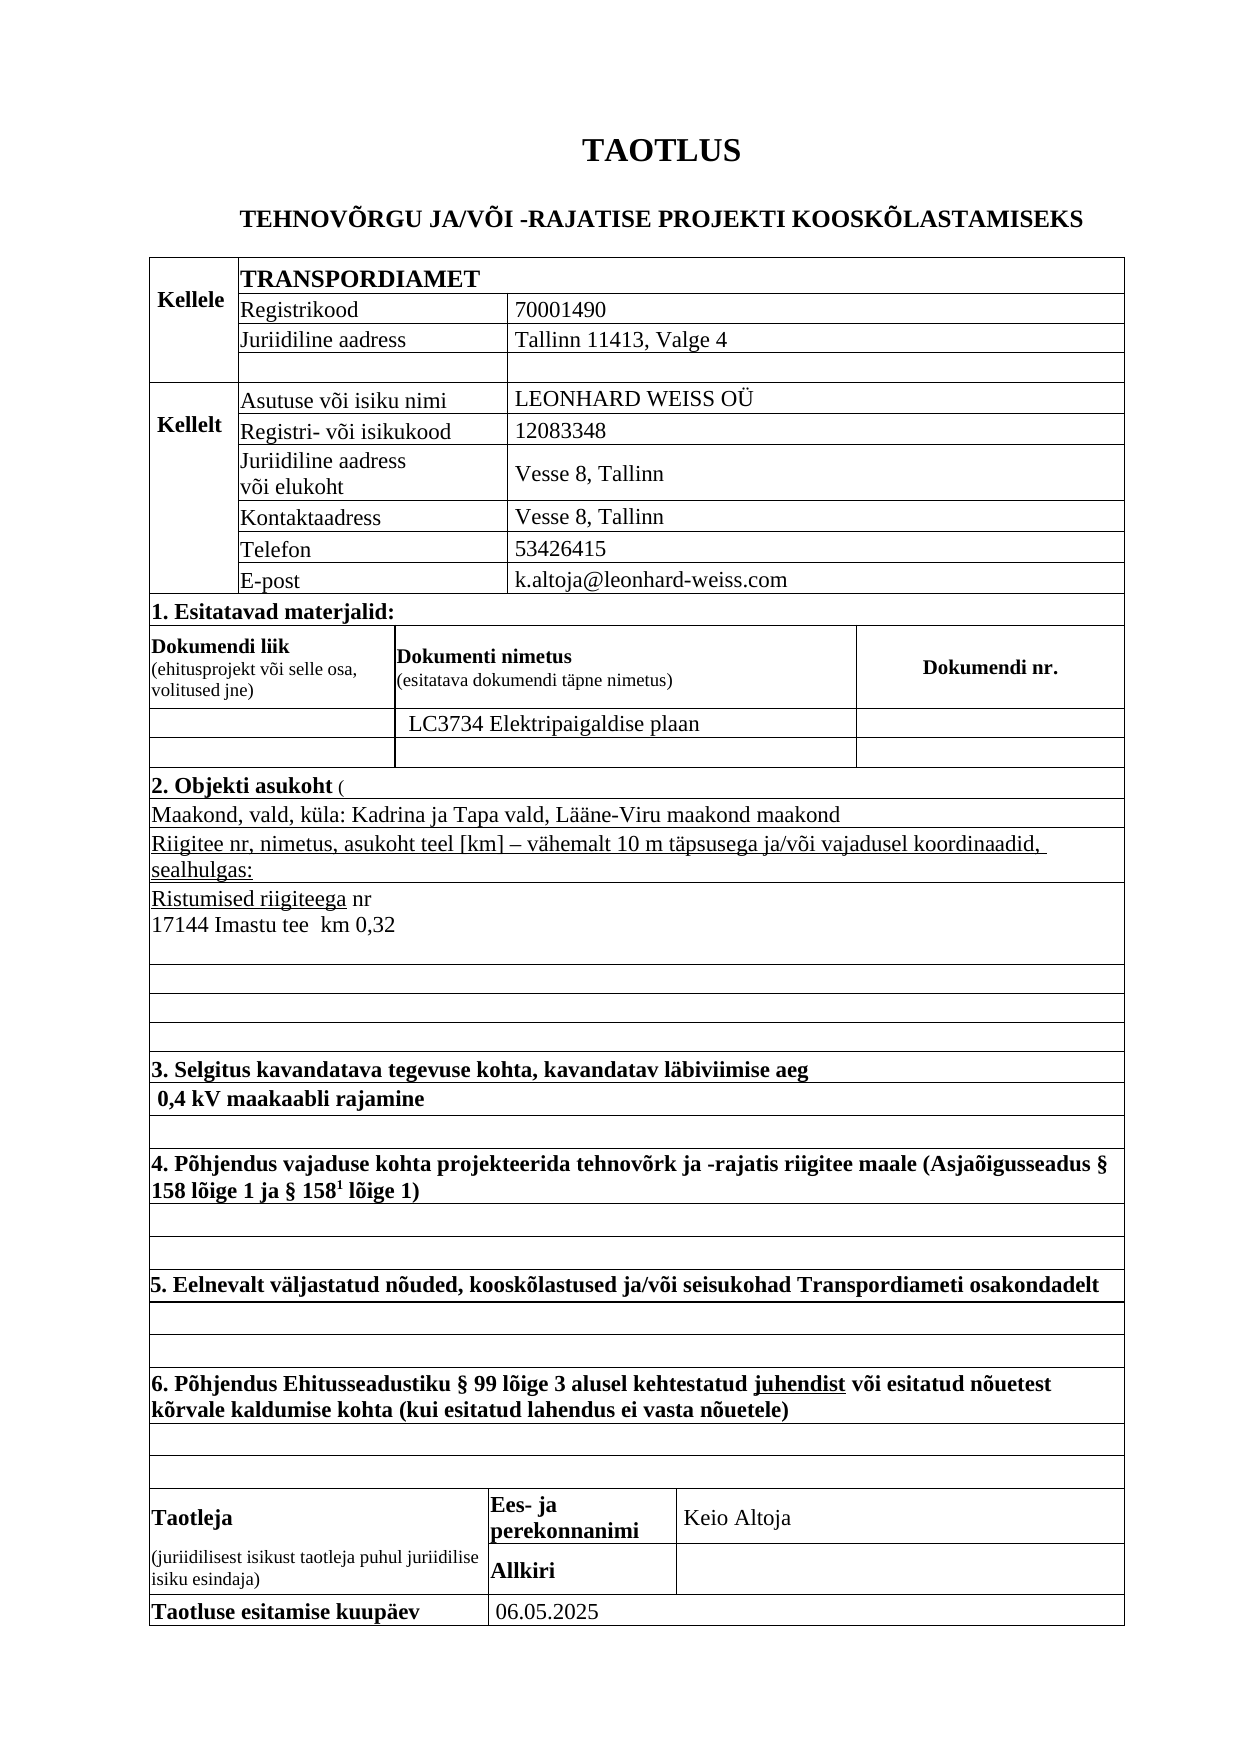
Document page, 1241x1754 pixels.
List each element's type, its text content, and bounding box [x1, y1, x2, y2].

table_cell E-post [239, 563, 507, 593]
table_cell Registrikood [239, 294, 507, 322]
table_header TRANSPORDIAMET [239, 258, 1124, 293]
table_cell [150, 994, 1124, 1022]
table_cell 12083348 [508, 414, 1124, 444]
table_cell [150, 1204, 1124, 1236]
table_cell [150, 1023, 1124, 1051]
table_cell (juriidilisest isikust taotleja puhul juriidilise isiku esindaja) [150, 1543, 488, 1594]
table_cell [150, 1237, 1124, 1269]
table_cell Kellelt [150, 383, 238, 593]
table_cell Juriidiline aadress või elukoht [239, 445, 507, 499]
table_cell Dokumendi nr. [857, 626, 1124, 707]
table_cell [150, 738, 394, 767]
table_cell Ees- ja perekonnanimi [489, 1489, 676, 1543]
table_cell [239, 353, 507, 382]
table_cell Kontaktaadress [239, 501, 507, 531]
table_cell 4. Põhjendus vajaduse kohta projekteerida tehnovõrk ja -rajatis riigitee maale (Asjaõigusseadus § 158 lõige 1 ja § 1581 lõige 1) [150, 1149, 1124, 1203]
table_cell Ristumised riigiteega nr 17144 Imastu tee km 0,32 [150, 883, 1124, 964]
table_cell Juriidiline aadress [239, 324, 507, 352]
table_cell 2. Objekti asukoht ( [150, 768, 1124, 798]
table_cell [150, 1456, 1124, 1488]
table_cell LC3734 Elektripaigaldise plaan [396, 709, 856, 737]
table_cell [677, 1544, 1124, 1594]
table_cell 1. Esitatavad materjalid: [150, 594, 1124, 624]
table_cell Registri- või isikukood [239, 414, 507, 444]
table_cell 53426415 [508, 532, 1124, 562]
table_cell 5. Eelnevalt väljastatud nõuded, kooskõlastused ja/või seisukohad Transpordiameti osakondadelt [150, 1270, 1124, 1301]
table_cell 3. Selgitus kavandatava tegevuse kohta, kavandatav läbiviimise aeg [150, 1052, 1124, 1082]
table_cell Asutuse või isiku nimi [239, 383, 507, 413]
table_cell Vesse 8, Tallinn [508, 501, 1124, 531]
table_cell k.altoja@leonhard-weiss.com [508, 563, 1124, 593]
table_cell [396, 738, 856, 767]
table_cell LEONHARD WEISS OÜ [508, 383, 1124, 413]
table_cell Dokumendi liik (ehitusprojekt või selle osa, volitused jne) [150, 626, 394, 707]
table_cell [150, 965, 1124, 993]
table_cell 6. Põhjendus Ehitusseadustiku § 99 lõige 3 alusel kehtestatud juhendist või esitatud nõuetest kõrvale kaldumise kohta (kui esitatud lahendus ei vasta nõuetele) [150, 1368, 1124, 1422]
table_cell [150, 1335, 1124, 1367]
table_cell [150, 1424, 1124, 1455]
table_cell Allkiri [489, 1544, 676, 1594]
table_cell 70001490 [508, 294, 1124, 322]
table_cell 06.05.2025 [489, 1595, 1124, 1625]
table_cell Maakond, vald, küla: Kadrina ja Tapa vald, Lääne-Viru maakond maakond [150, 799, 1124, 827]
text TEHNOVÕRGU JA/VÕI -RAJATISE PROJEKTI KOOSKÕLASTAMISEKS [177, 204, 1146, 233]
table_cell [857, 709, 1124, 737]
table_cell Riigitee nr, nimetus, asukoht teel [km] – vähemalt 10 m täpsusega ja/või vajadusel koordinaadid, sealhulgas: [150, 828, 1124, 882]
table_cell Telefon [239, 532, 507, 562]
table_cell [150, 1116, 1124, 1148]
table_cell [508, 353, 1124, 382]
table_cell Tallinn 11413, Valge 4 [508, 324, 1124, 352]
table_header Kellele [150, 258, 238, 382]
table_cell 0,4 kV maakaabli rajamine [150, 1083, 1124, 1115]
table_cell [857, 738, 1124, 767]
text TAOTLUS [177, 130, 1146, 168]
table_cell Vesse 8, Tallinn [508, 445, 1124, 499]
table_cell [150, 709, 394, 737]
table_cell Dokumenti nimetus (esitatava dokumendi täpne nimetus) [396, 626, 856, 707]
table_cell Taotluse esitamise kuupäev [150, 1595, 488, 1625]
table_cell Keio Altoja [677, 1489, 1124, 1543]
table_cell Taotleja [150, 1489, 488, 1543]
table_cell [150, 1303, 1124, 1334]
